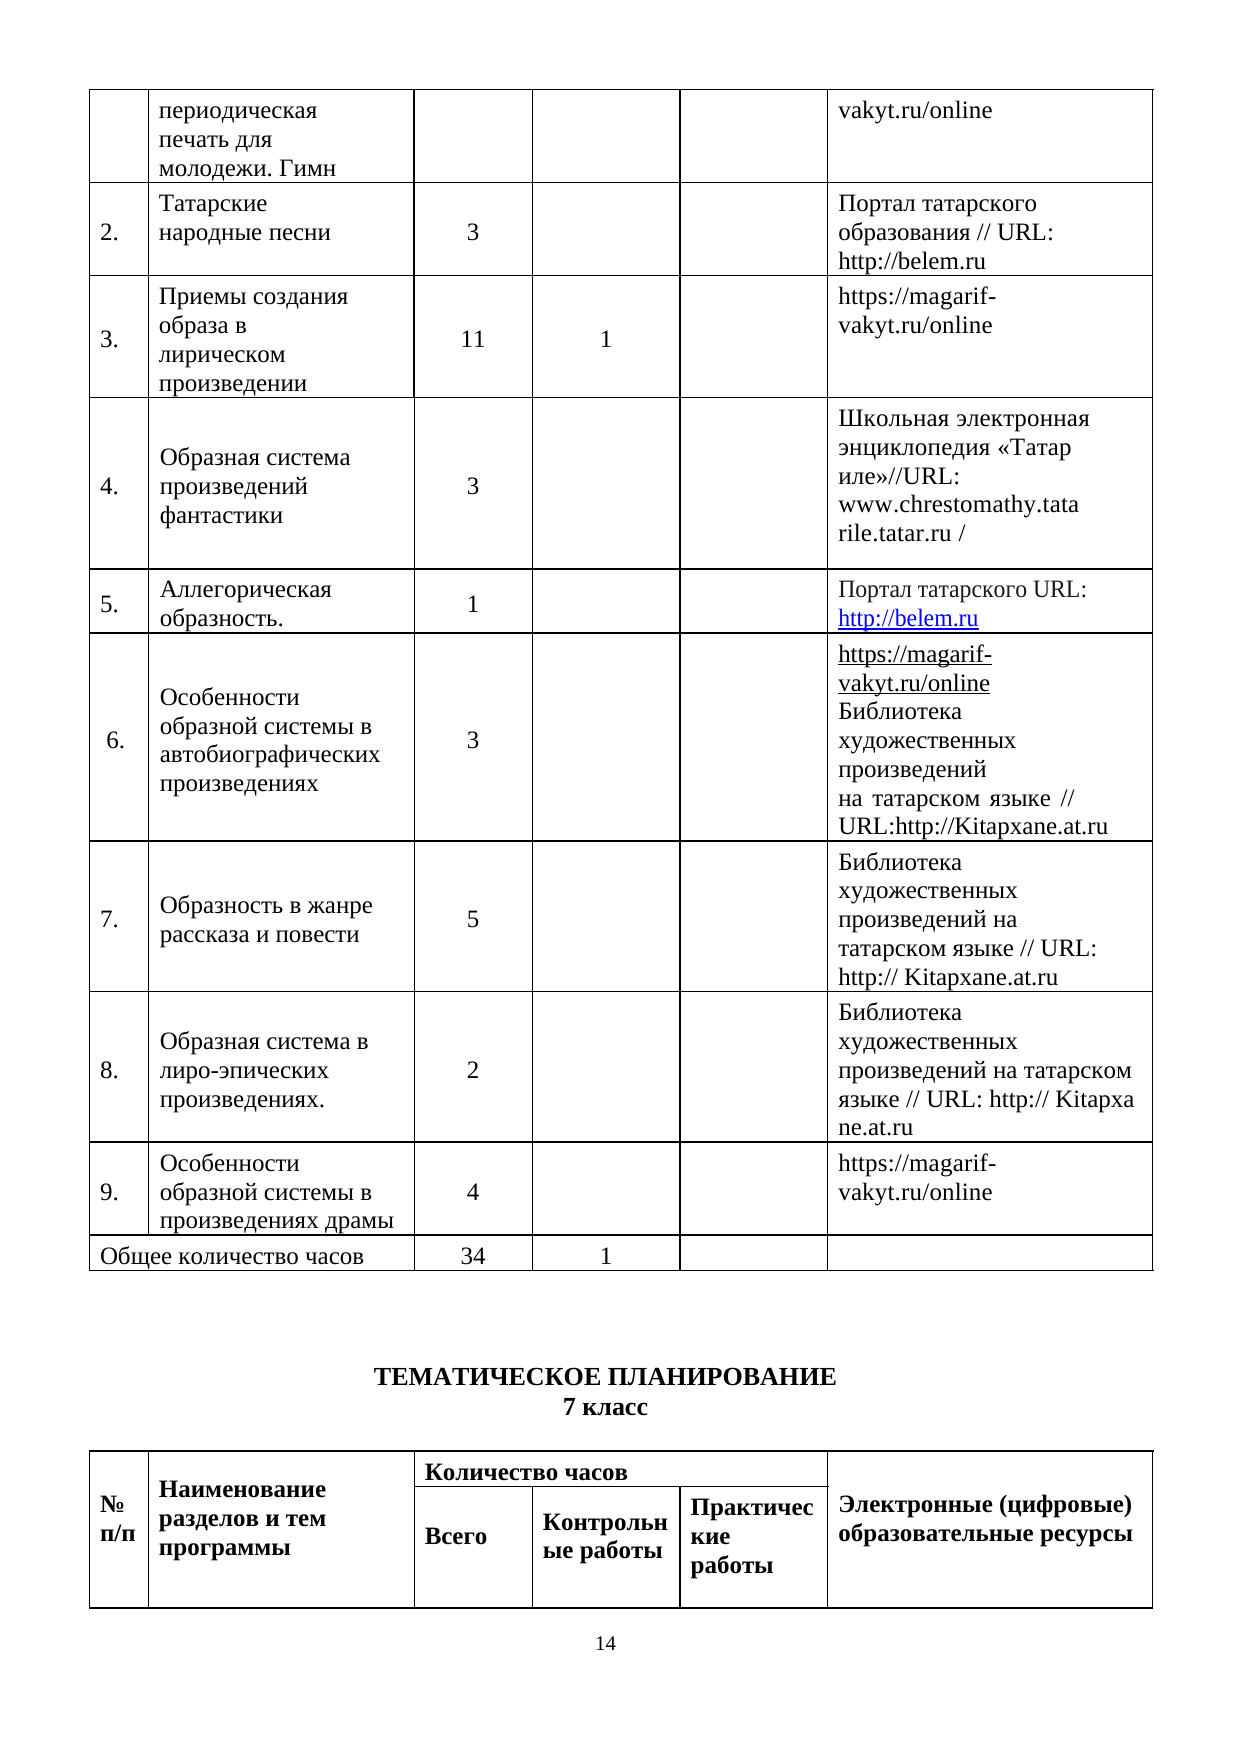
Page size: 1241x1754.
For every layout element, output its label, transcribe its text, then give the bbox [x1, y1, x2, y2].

table_cell [681, 842, 827, 991]
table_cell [149, 90, 413, 182]
table_header Электронные (цифровые) образовательные ресурсы [828, 1452, 1152, 1607]
table_cell 4. [90, 398, 148, 568]
table_cell Образная система произведений фантастики [149, 398, 414, 568]
table_cell [681, 90, 827, 182]
table_cell [681, 1143, 827, 1234]
table_cell 1 [533, 276, 679, 396]
table_cell [533, 90, 679, 182]
table_cell 7. [90, 842, 148, 991]
table_cell 5 [415, 842, 532, 991]
table_cell 5. [90, 570, 148, 632]
table_cell 34 [415, 1236, 532, 1270]
table_cell Портал татарского URL: http://belem.ru [828, 570, 1152, 632]
table_cell Библиотека художественных произведений на татарском языке // URL: http:// Kitapxane.at.ru [828, 992, 1152, 1141]
table_cell Образная система в лиро-эпических произведениях. [149, 992, 414, 1141]
table_cell 11 [415, 276, 532, 396]
table_cell [681, 634, 827, 840]
text ТЕМАТИЧЕСКОЕ ПЛАНИРОВАНИЕ [89, 1361, 1122, 1391]
table_cell 3 [415, 183, 532, 275]
table_cell Аллегорическая образность. [149, 570, 414, 632]
table_cell [533, 398, 679, 568]
table_cell https://magarif- vakyt.ru/online [828, 276, 1152, 396]
table_cell Всего [415, 1487, 532, 1607]
table_cell 3. [90, 276, 148, 396]
table_cell Особенности образной системы в автобиографических произведениях [149, 634, 414, 840]
table_cell Особенности образной системы в произведениях драмы [149, 1143, 414, 1234]
table_cell [533, 634, 679, 840]
table_cell [533, 992, 679, 1141]
table_cell Приемы создания образа в лирическом произведении [149, 276, 413, 396]
table_cell [681, 1236, 827, 1270]
table_cell https://magarif- vakyt.ru/online [828, 1143, 1152, 1234]
table_cell [533, 183, 679, 275]
table_header № п/п [90, 1452, 148, 1607]
table_header Количество часов [415, 1452, 827, 1486]
table_cell Школьная электронная энциклопедия «Татар иле»//URL: www.chrestomathy.tata rile.tatar.ru / [828, 398, 1152, 568]
table_cell [533, 570, 679, 632]
table_cell Библиотека художественных произведений на татарском языке // URL: http:// Kitapxane.at.ru [828, 842, 1152, 991]
table_header Наименование разделов и тем программы [149, 1452, 414, 1607]
table_cell Образность в жанре рассказа и повести [149, 842, 414, 991]
table_cell Портал татарского образования // URL: http://belem.ru [828, 183, 1152, 275]
table_cell 4 [415, 1143, 532, 1234]
table_cell 1 [415, 570, 532, 632]
table_cell [681, 992, 827, 1141]
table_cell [828, 90, 1152, 182]
table_cell 1. [90, 90, 148, 182]
table_cell 2 [415, 90, 532, 182]
text 7 класс [89, 1391, 1122, 1421]
table_cell [681, 183, 827, 275]
table_cell 3 [415, 634, 532, 840]
table_cell [681, 398, 827, 568]
table_cell Контрольные работы [533, 1487, 679, 1607]
table_cell https://magarif- vakyt.ru/online Библиотека художественных произведений на татарском языке // URL:http://Kitapxane.at.ru [828, 634, 1152, 840]
table_cell 3 [415, 398, 532, 568]
table_cell Общее количество часов [90, 1236, 414, 1270]
table_cell 6. [90, 634, 148, 840]
table_cell 2 [415, 992, 532, 1141]
table_cell 9. [90, 1143, 148, 1234]
table_cell Практические работы [681, 1487, 827, 1607]
table_cell [828, 1236, 1152, 1270]
table_cell 1 [533, 1236, 679, 1270]
table_cell [533, 842, 679, 991]
table_cell [681, 276, 827, 396]
table_cell [681, 570, 827, 632]
table_cell 8. [90, 992, 148, 1141]
table_cell [533, 1143, 679, 1234]
table_cell Татарские народные песни [149, 183, 413, 275]
table_cell 2. [90, 183, 148, 275]
